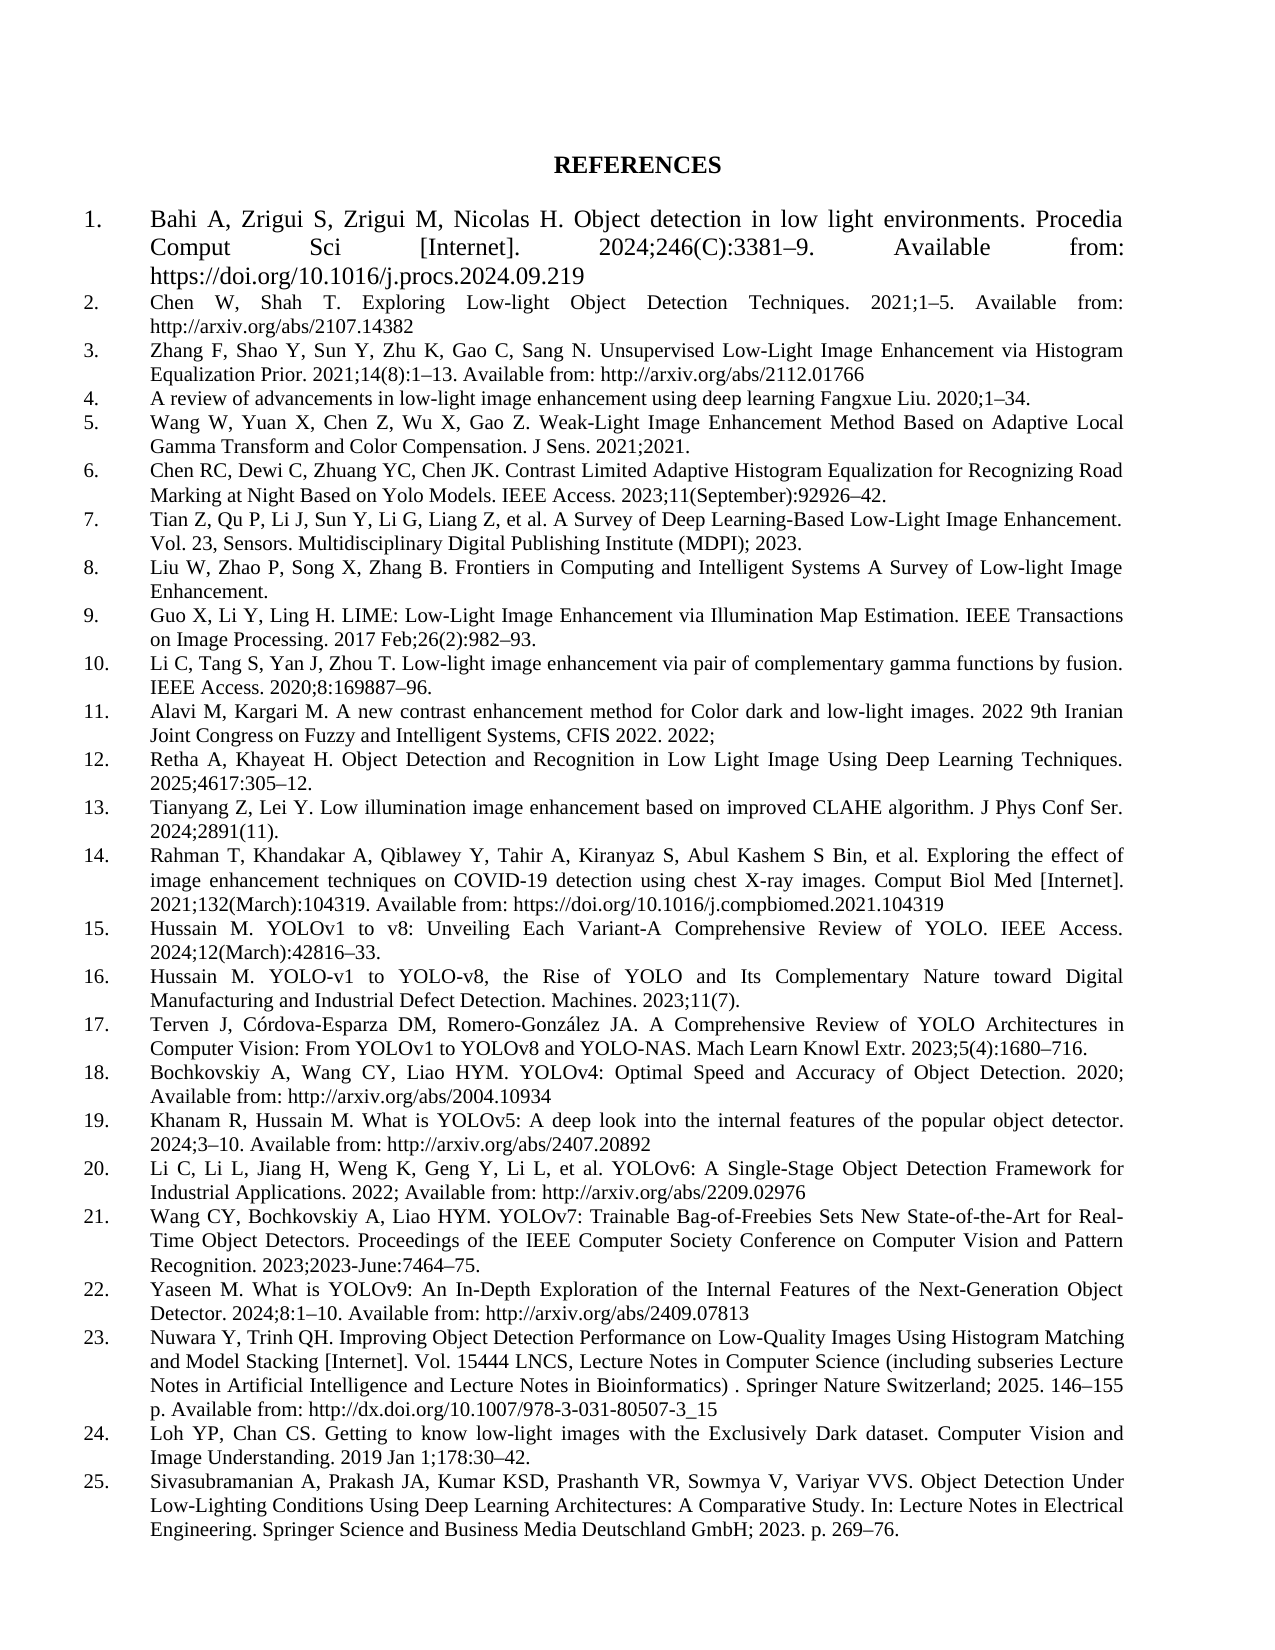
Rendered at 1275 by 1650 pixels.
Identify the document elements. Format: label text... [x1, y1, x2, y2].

subtitle REFERENCES [150, 150, 1125, 179]
